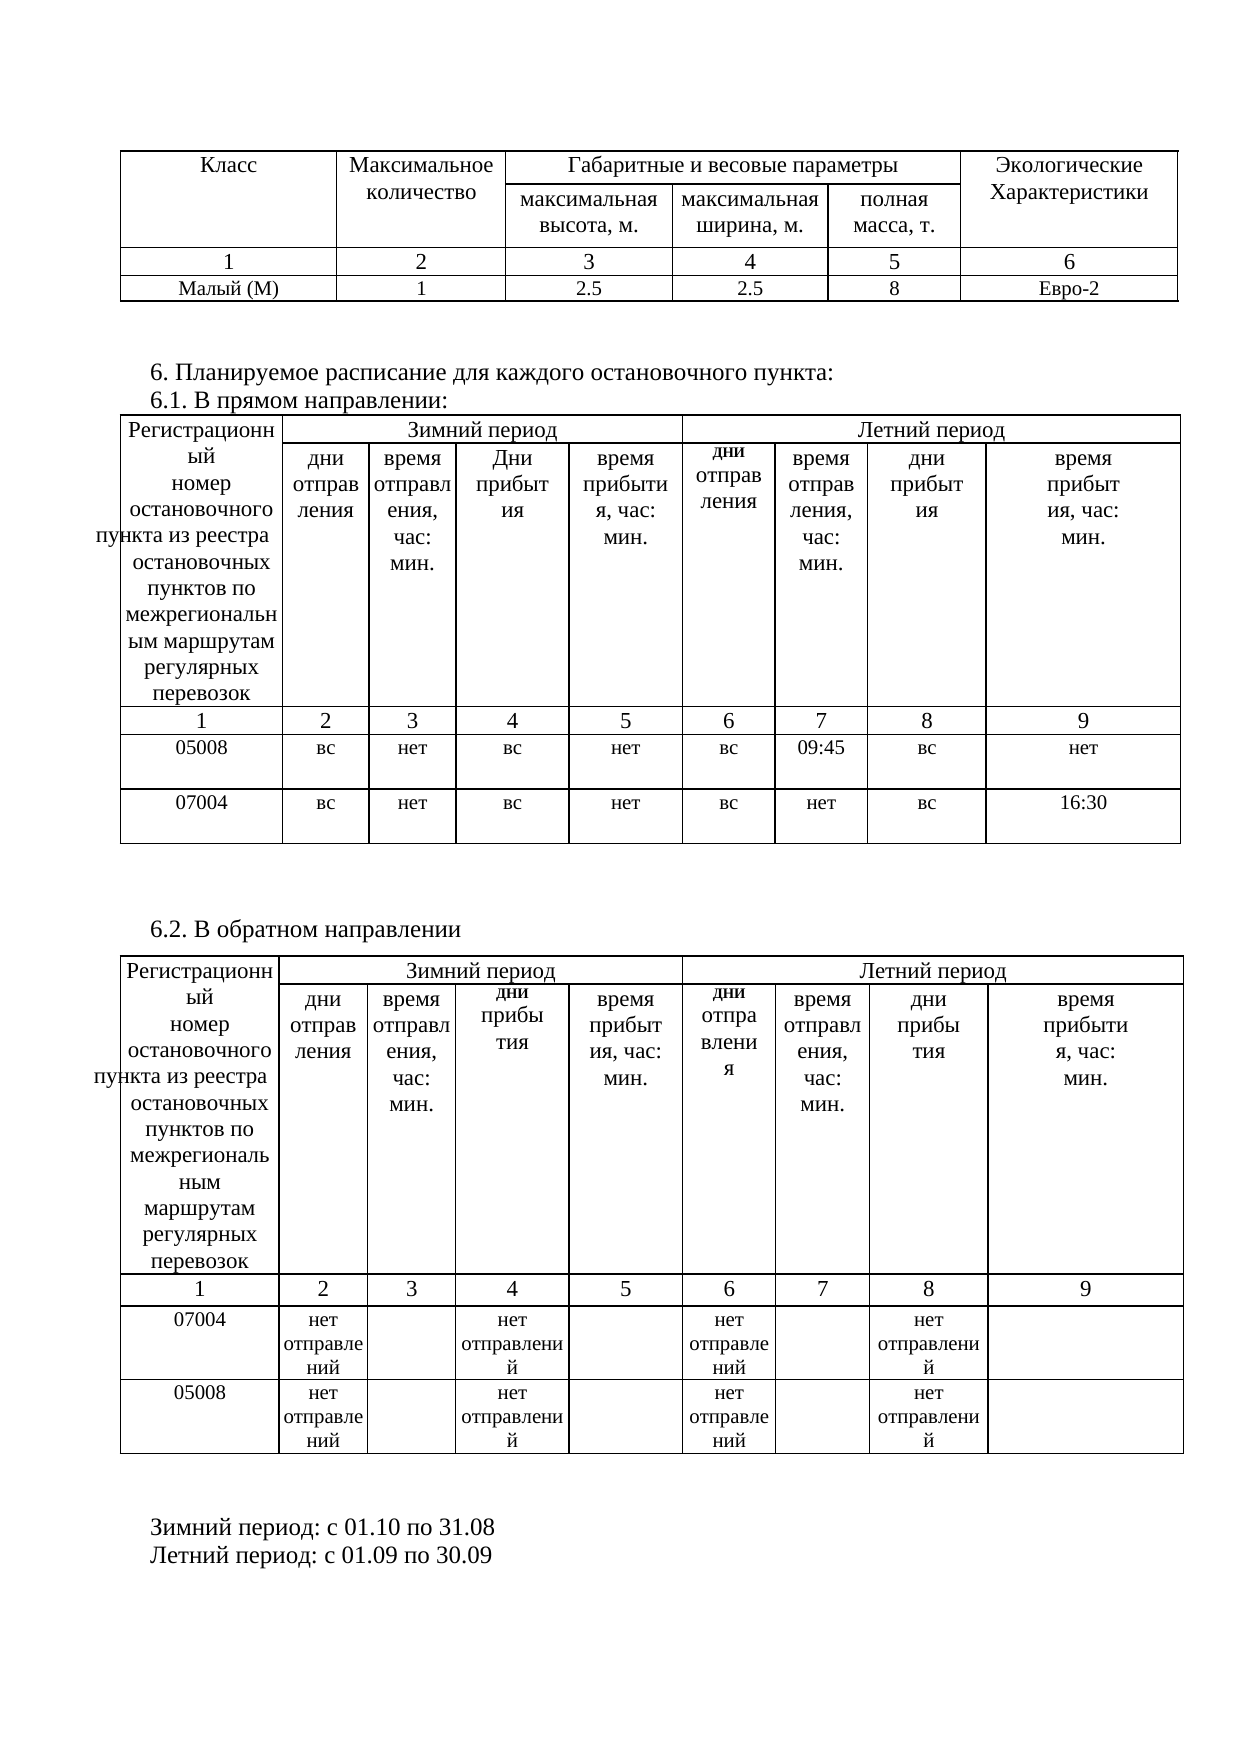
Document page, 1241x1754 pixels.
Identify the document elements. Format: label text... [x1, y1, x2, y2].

table_cell Малый (М) [121, 276, 336, 300]
table_cell 4 [456, 1275, 568, 1305]
table_header Класс [121, 152, 336, 247]
table_cell вс [868, 735, 985, 788]
table_cell нет [776, 790, 867, 842]
table_cell 09:45 [776, 735, 867, 788]
table_cell время прибыт ия, час: мин. [570, 985, 682, 1273]
table_cell вс [283, 790, 368, 842]
table_header Зимний период [283, 416, 682, 442]
table_cell 5 [570, 707, 682, 734]
table_cell нет [987, 735, 1180, 788]
table_cell 05008 [121, 735, 282, 788]
table_cell время отправ ления, час: мин. [776, 444, 867, 706]
table_cell ДНИ прибы тия [456, 985, 568, 1273]
table_cell нет [370, 735, 455, 788]
table_cell 8 [868, 707, 985, 734]
table_cell 2.5 [506, 276, 672, 300]
table_cell 5 [829, 248, 960, 274]
table_cell 16:30 [987, 790, 1180, 842]
table_cell нет [570, 790, 682, 842]
table_cell [776, 1380, 869, 1452]
table_cell время отправл ения, час: мин. [368, 985, 455, 1273]
table_cell 7 [776, 1275, 869, 1305]
table_cell 4 [457, 707, 568, 734]
table_cell 1 [337, 276, 505, 300]
table_cell вс [683, 735, 774, 788]
table_cell 8 [870, 1275, 987, 1305]
table_cell 3 [506, 248, 672, 274]
table_cell вс [457, 735, 568, 788]
table_cell нет отправлений [280, 1307, 367, 1379]
table_cell 4 [673, 248, 827, 274]
table_cell полная масса, т. [829, 185, 960, 247]
table_cell Евро-2 [961, 276, 1177, 300]
table_header Зимний период [280, 957, 682, 983]
table_cell вс [457, 790, 568, 842]
table_cell 2 [280, 1275, 367, 1305]
table_cell время отправл ения, час: мин. [776, 985, 869, 1273]
table_cell 2 [283, 707, 368, 734]
table_cell 6 [683, 1275, 775, 1305]
table_cell 2.5 [673, 276, 827, 300]
table_cell 07004 [121, 790, 282, 842]
table_cell 1 [121, 707, 282, 734]
table_header Максимальное количество [337, 152, 505, 247]
table_header Габаритные и весовые параметры [506, 152, 960, 183]
table_cell вс [868, 790, 985, 842]
table_cell 9 [989, 1275, 1183, 1305]
table_cell 05008 [121, 1380, 278, 1452]
table_cell нет отправлений [683, 1307, 775, 1379]
table_cell 2 [337, 248, 505, 274]
table_cell 9 [987, 707, 1180, 734]
text Летний период: с 01.09 по 30.09 [150, 1540, 1090, 1569]
table_cell 1 [121, 1275, 278, 1305]
table_cell 8 [829, 276, 960, 300]
table_cell 5 [570, 1275, 682, 1305]
table_cell 07004 [121, 1307, 278, 1379]
table_cell нет [570, 735, 682, 788]
table_cell вс [683, 790, 774, 842]
table_cell нет отправлений [683, 1380, 775, 1452]
table_cell [570, 1307, 682, 1379]
table_cell 6 [961, 248, 1177, 274]
table_cell нет отправлений [456, 1380, 568, 1452]
table_header Экологические Характеристики [961, 152, 1177, 247]
table_header Регистрационный номер остановочного пункта из реестра остановочных пунктов по межрегиональным маршрутам регулярных перевозок [121, 957, 278, 1273]
text 6.2. В обратном направлении [150, 914, 1090, 943]
table_cell [989, 1380, 1183, 1452]
table_cell нет отправлений [280, 1380, 367, 1452]
table_cell время прибыт ия, час: мин. [987, 444, 1180, 706]
table_cell Дни прибыт ия [457, 444, 568, 706]
text Зимний период: с 01.10 по 31.08 [150, 1512, 1090, 1540]
table_cell 7 [776, 707, 867, 734]
table_cell ДНИ отправ ления [683, 444, 774, 706]
table_cell максимальная высота, м. [506, 185, 672, 247]
table_cell время прибыти я, час: мин. [989, 985, 1183, 1273]
table_cell время прибыти я, час: мин. [570, 444, 682, 706]
table_cell дни прибы тия [870, 985, 987, 1273]
text 6.1. В прямом направлении: [150, 386, 1090, 414]
text 6. Планируемое расписание для каждого остановочного пункта: [150, 357, 1090, 386]
table_cell [989, 1307, 1183, 1379]
table_cell 3 [370, 707, 455, 734]
table_header Регистрационный номер остановочного пункта из реестра остановочных пунктов по межрегиональным маршрутам регулярных перевозок [121, 416, 282, 706]
table_cell 1 [121, 248, 336, 274]
table_cell дни отправ ления [280, 985, 367, 1273]
table_cell [570, 1380, 682, 1452]
table_header Летний период [683, 416, 1180, 442]
table_cell время отправл ения, час: мин. [370, 444, 455, 706]
table_cell нет [370, 790, 455, 842]
table_header Летний период [683, 957, 1183, 983]
table_cell нет отправлений [456, 1307, 568, 1379]
table_cell [368, 1307, 455, 1379]
table_cell нет отправлений [870, 1307, 987, 1379]
table_cell [776, 1307, 869, 1379]
table_cell нет отправлений [870, 1380, 987, 1452]
table_cell ДНИ отпра влени я [683, 985, 775, 1273]
table_cell вс [283, 735, 368, 788]
table_cell [368, 1380, 455, 1452]
table_cell максимальная ширина, м. [673, 185, 827, 247]
table_cell дни отправ ления [283, 444, 368, 706]
table_cell 3 [368, 1275, 455, 1305]
table_cell 6 [683, 707, 774, 734]
table_cell дни прибыт ия [868, 444, 985, 706]
